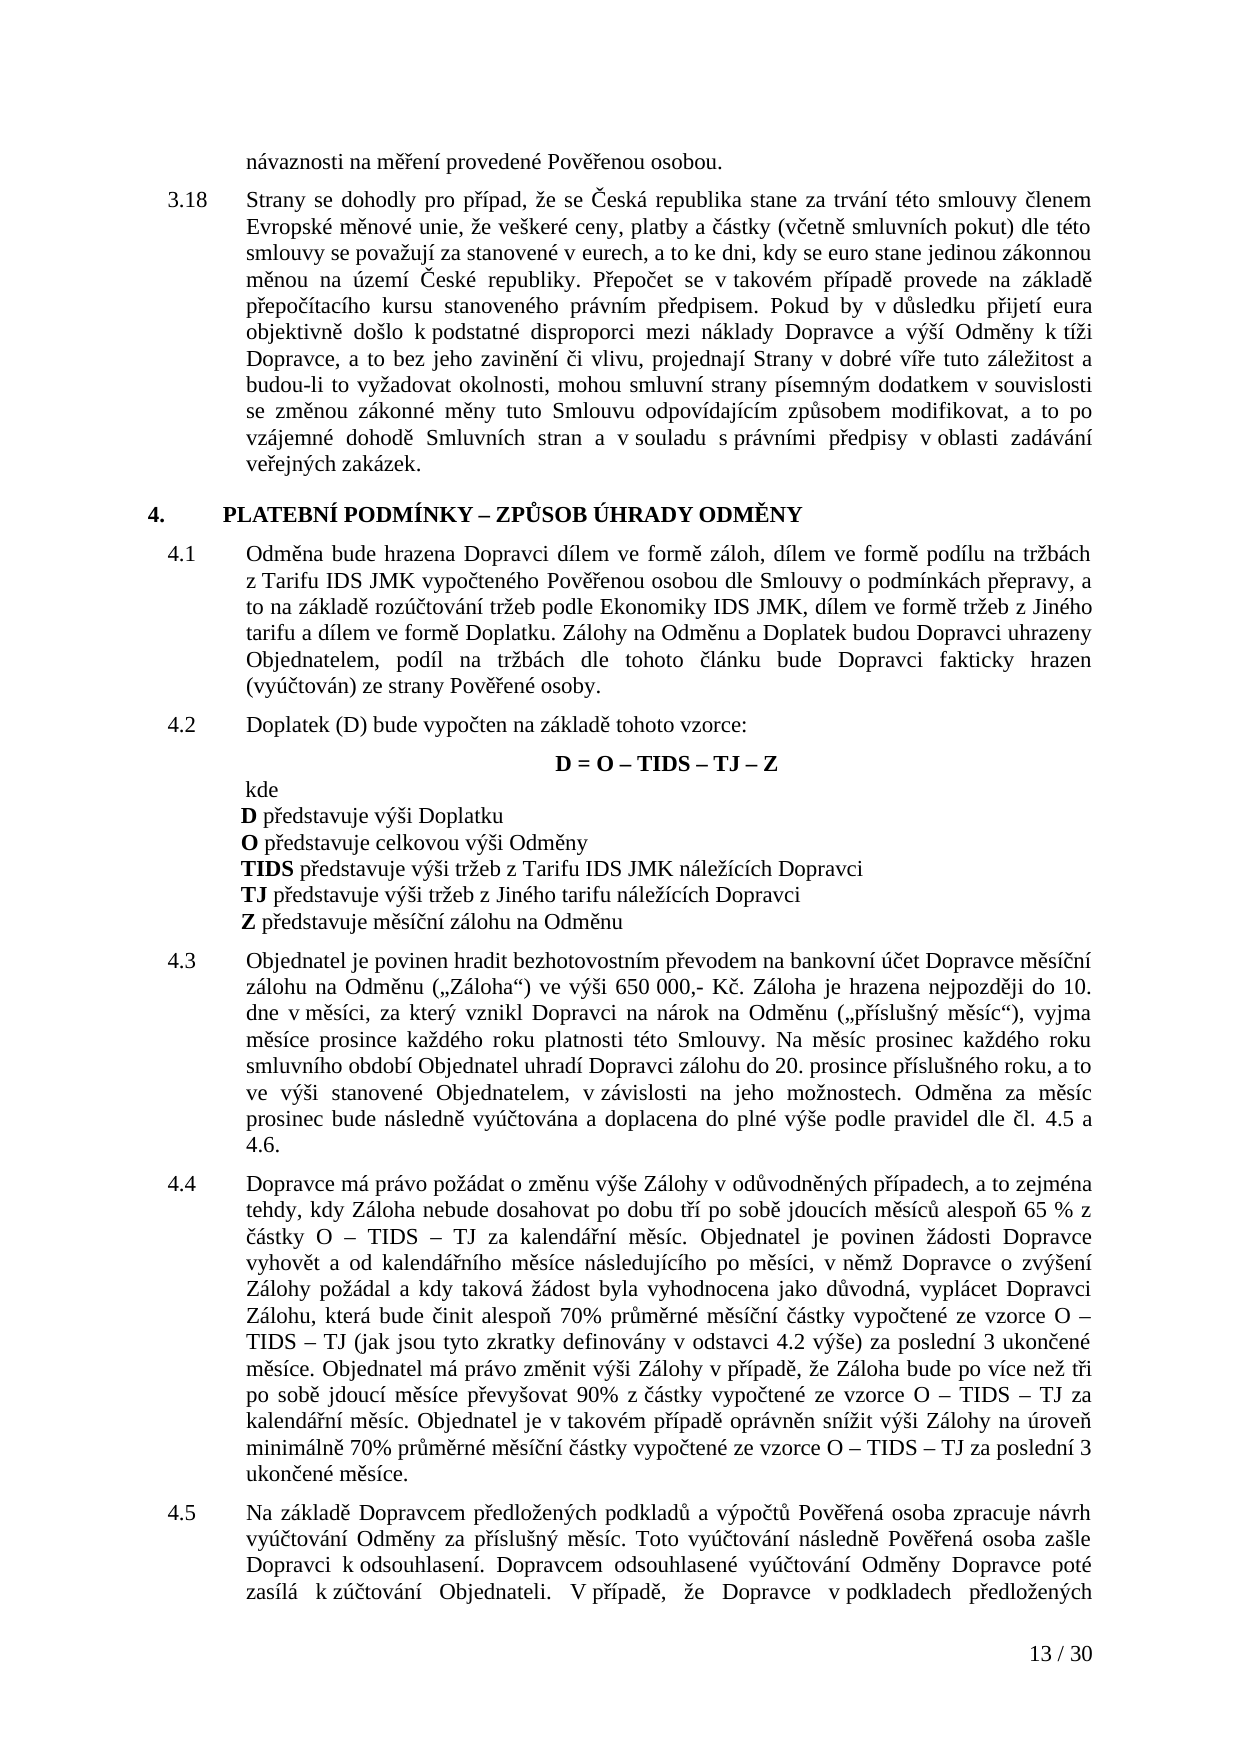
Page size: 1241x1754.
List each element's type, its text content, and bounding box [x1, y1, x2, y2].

text D představuje výši Doplatku [241, 802, 1092, 829]
text Strany se dohodly pro případ, že se Česká republika stane za trvání této smlouvy členem Evropské měnové unie, že veškeré ceny, platby a částky (včetně smluvních pokut) dle této smlouvy se považují za stanovené v eurech, a to ke dni, kdy se euro stane jedinou zákonnou měnou na území České republiky. Přepočet se v takovém případě provede na základě přepočítacího kursu stanoveného právním předpisem. Pokud by v důsledku přijetí eura objektivně došlo k podstatné disproporci mezi náklady Dopravce a výší Odměny k tíži Dopravce, a to bez jeho zavinění či vlivu, projednají Strany v dobré víře tuto záležitost a budou-li to vyžadovat okolnosti, mohou smluvní strany písemným dodatkem v souvislosti se změnou zákonné měny tuto Smlouvu odpovídajícím způsobem modifikovat, a to po vzájemné dohodě Smluvních stran a v souladu s právními předpisy v oblasti zadávání veřejných zakázek. [167, 187, 1092, 476]
text Z představuje měsíční zálohu na Odměnu [241, 908, 1092, 934]
text Odměna bude hrazena Dopravci dílem ve formě záloh, dílem ve formě podílu na tržbách z Tarifu IDS JMK vypočteného Pověřenou osobou dle Smlouvy o podmínkách přepravy, a to na základě rozúčtování tržeb podle Ekonomiky IDS JMK, dílem ve formě tržeb z Jiného tarifu a dílem ve formě Doplatku. Zálohy na Odměnu a Doplatek budou Dopravci uhrazeny Objednatelem, podíl na tržbách dle tohoto článku bude Dopravci fakticky hrazen (vyúčtován) ze strany Pověřené osoby. [167, 540, 1092, 698]
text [167, 148, 1092, 174]
text TJ představuje výši tržeb z Jiného tarifu náležících Dopravci [241, 882, 1092, 908]
subtitle Platební podmínky – způsob úhrady Odměny [148, 501, 1092, 528]
text Objednatel je povinen hradit bezhotovostním převodem na bankovní účet Dopravce měsíční zálohu na Odměnu („Záloha“) ve výši 650 000,- Kč. Záloha je hrazena nejpozději do 10. dne v měsíci, za který vznikl Dopravci na nárok na Odměnu („příslušný měsíc“), vyjma měsíce prosince každého roku platnosti této Smlouvy. Na měsíc prosinec každého roku smluvního období Objednatel uhradí Dopravci zálohu do 20. prosince příslušného roku, a to ve výši stanovené Objednatelem, v závislosti na jeho možnostech. Odměna za měsíc prosinec bude následně vyúčtována a doplacena do plné výše podle pravidel dle čl. 4.5 a 4.6. [167, 947, 1092, 1158]
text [167, 1499, 1092, 1604]
text Dopravce má právo požádat o změnu výše Zálohy v odůvodněných případech, a to zejména tehdy, kdy Záloha nebude dosahovat po dobu tří po sobě jdoucích měsíců alespoň 65 % z částky O – TIDS – TJ za kalendářní měsíc. Objednatel je povinen žádosti Dopravce vyhovět a od kalendářního měsíce následujícího po měsíci, v němž Dopravce o zvýšení Zálohy požádal a kdy taková žádost byla vyhodnocena jako důvodná, vyplácet Dopravci Zálohu, která bude činit alespoň 70% průměrné měsíční částky vypočtené ze vzorce O – TIDS – TJ (jak jsou tyto zkratky definovány v odstavci 4.2 výše) za poslední 3 ukončené měsíce. Objednatel má právo změnit výši Zálohy v případě, že Záloha bude po více než tři po sobě jdoucí měsíce převyšovat 90% z částky vypočtené ze vzorce O – TIDS – TJ za kalendářní měsíc. Objednatel je v takovém případě oprávněn snížit výši Zálohy na úroveň minimálně 70% průměrné měsíční částky vypočtené ze vzorce O – TIDS – TJ za poslední 3 ukončené měsíce. [167, 1170, 1092, 1486]
text kde [245, 776, 1092, 802]
text TIDS představuje výši tržeb z Tarifu IDS JMK náležících Dopravci [241, 855, 1092, 882]
text D = O – TIDS – TJ – Z [167, 750, 1092, 776]
text O představuje celkovou výši Odměny [241, 829, 1092, 855]
text Doplatek (D) bude vypočten na základě tohoto vzorce: [167, 711, 1092, 737]
